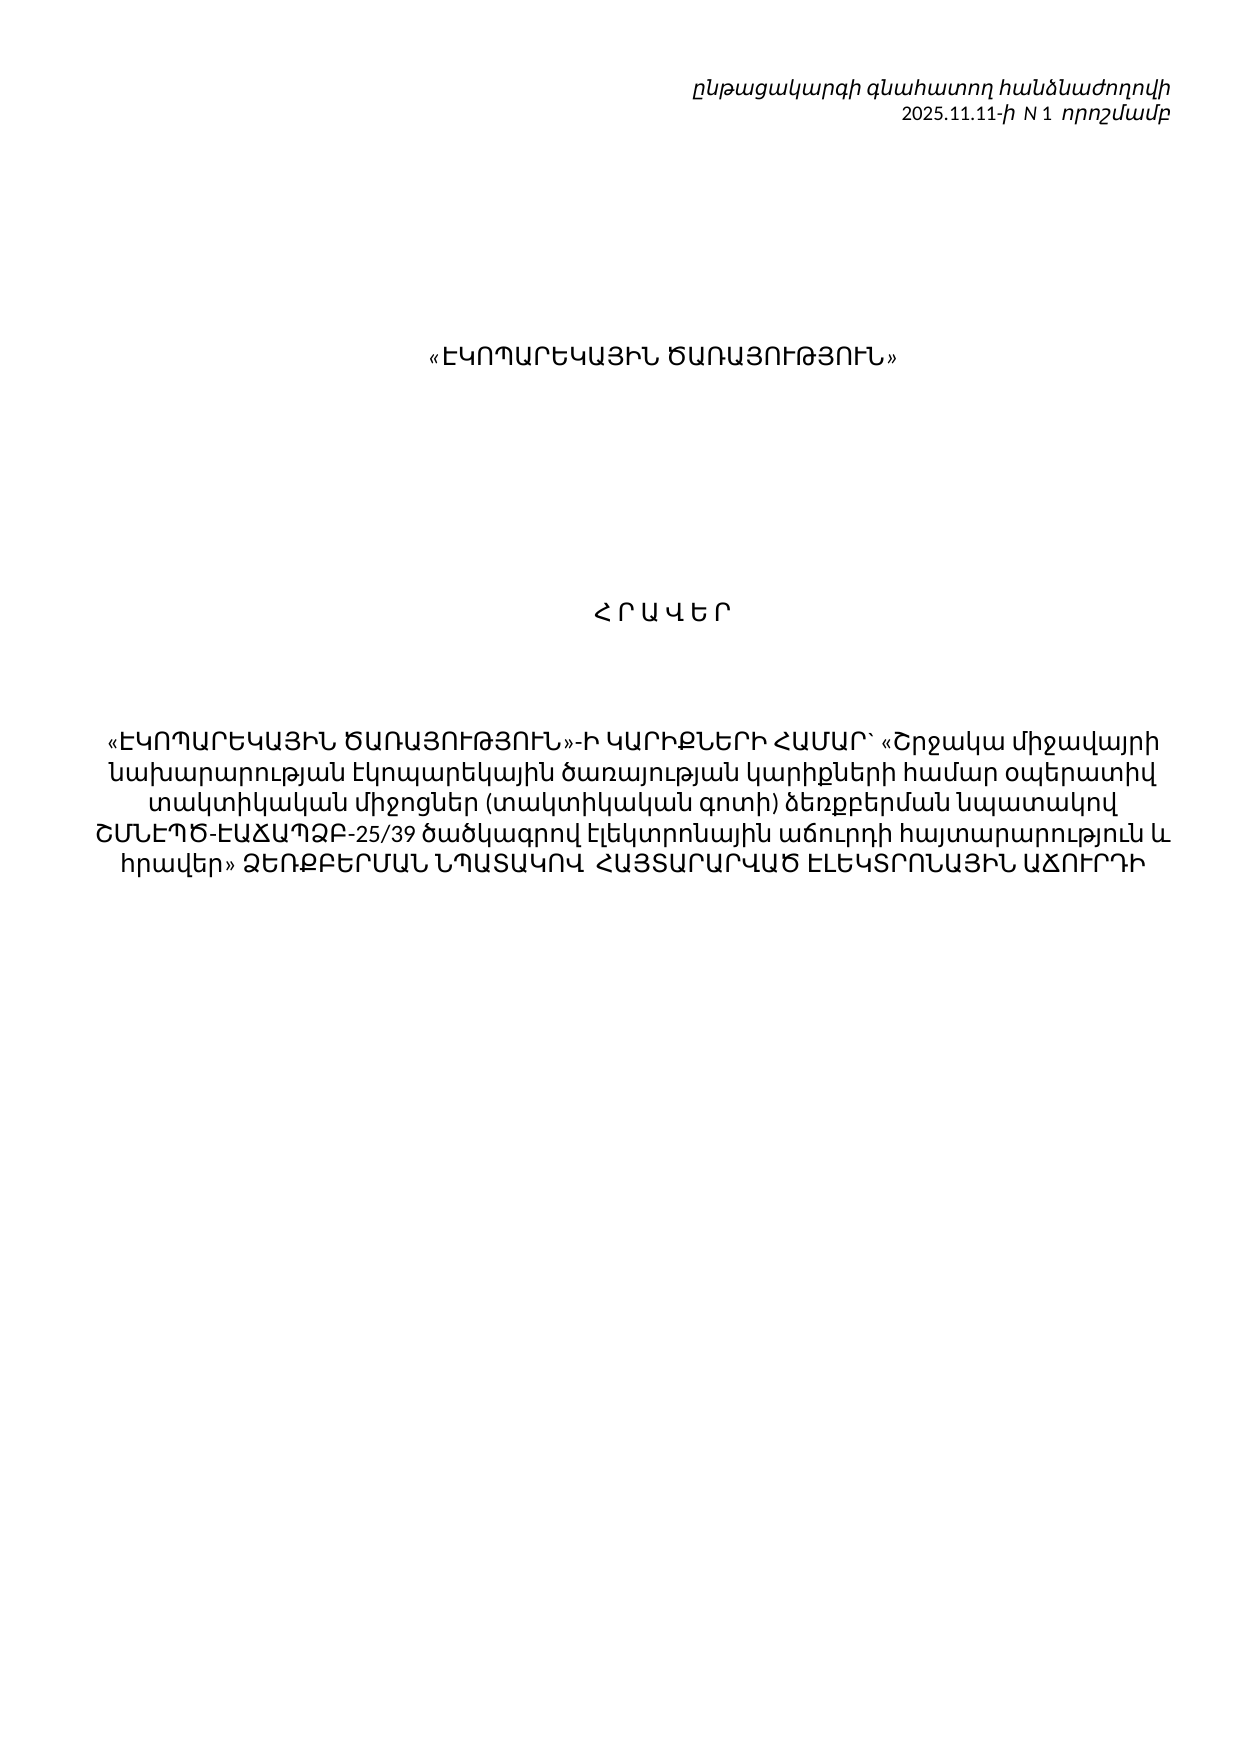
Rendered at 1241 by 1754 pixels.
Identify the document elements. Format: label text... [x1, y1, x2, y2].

text Հ Ր Ա Վ Ե Ր [94, 597, 1172, 628]
text « ԷԿՈՊԱՐԵԿԱՅԻՆ ԾԱՌԱՅՈՒԹՅՈՒՆ» [94, 341, 1172, 371]
text ընթացակարգի գնահատող հանձնաժողովի [94, 75, 1171, 100]
text 2025.11.11 -ի N 1 որոշմամբ [94, 100, 1171, 126]
text «ԷԿՈՊԱՐԵԿԱՅԻՆ ԾԱՌԱՅՈՒԹՅՈՒՆ»-Ի ԿԱՐԻՔՆԵՐԻ ՀԱՄԱՐ` «Շրջակա միջավայրի նախարարության էկոպարեկային ծառայության կարիքների համար օպերատիվ տակտիկական միջոցներ (տակտիկական գոտի) ձեռքբերման նպատակով ՇՄՆԷՊԾ-ԷԱՃԱՊՁԲ-25/39 ծածկագրով էլեկտրոնային աճուրդի հայտարարություն և հրավեր» ՁԵՌՔԲԵՐՄԱՆ ՆՊԱՏԱԿՈՎ ՀԱՅՏԱՐԱՐՎԱԾ ԷԼԵԿՏՐՈՆԱՅԻՆ ԱՃՈՒՐԴԻ [94, 726, 1172, 879]
